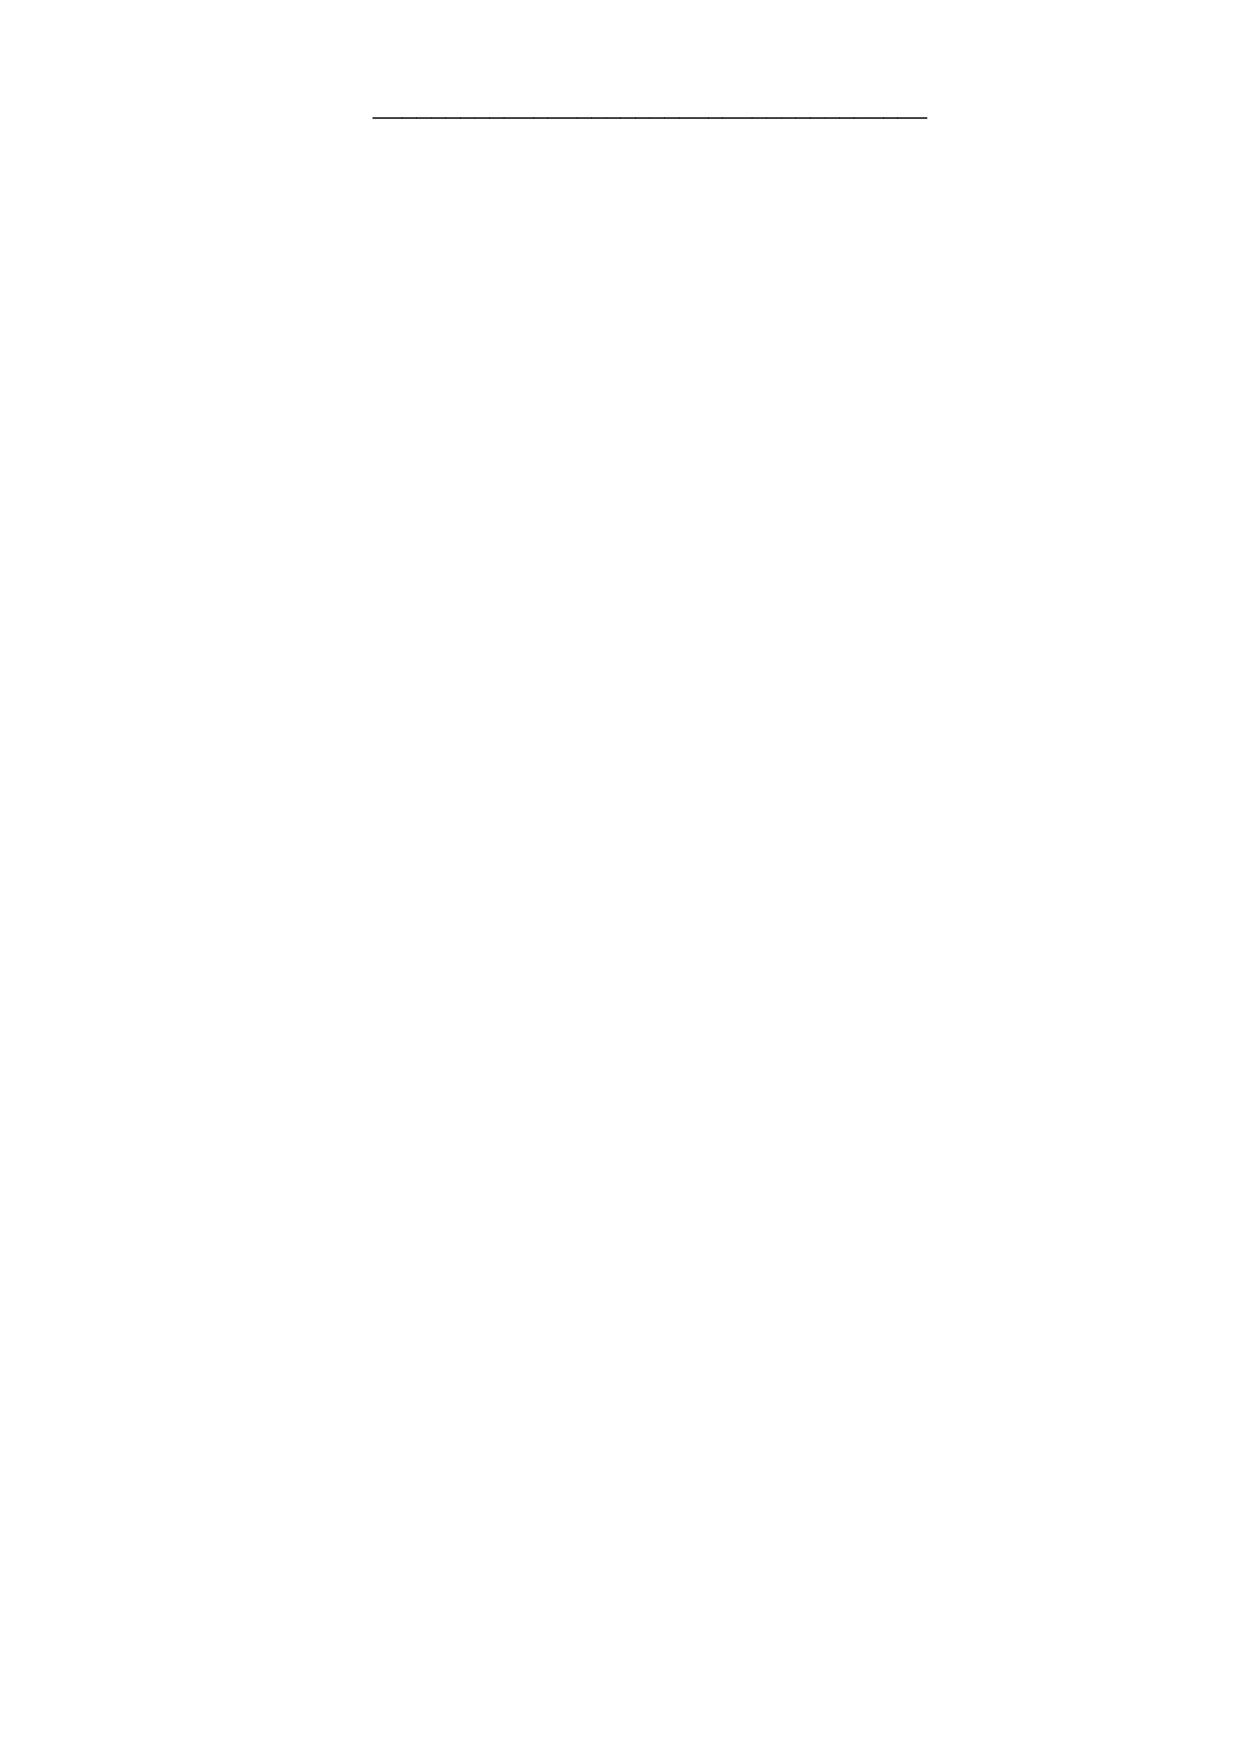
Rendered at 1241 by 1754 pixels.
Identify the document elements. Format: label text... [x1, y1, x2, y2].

text ______________________________________ [148, 88, 1152, 122]
